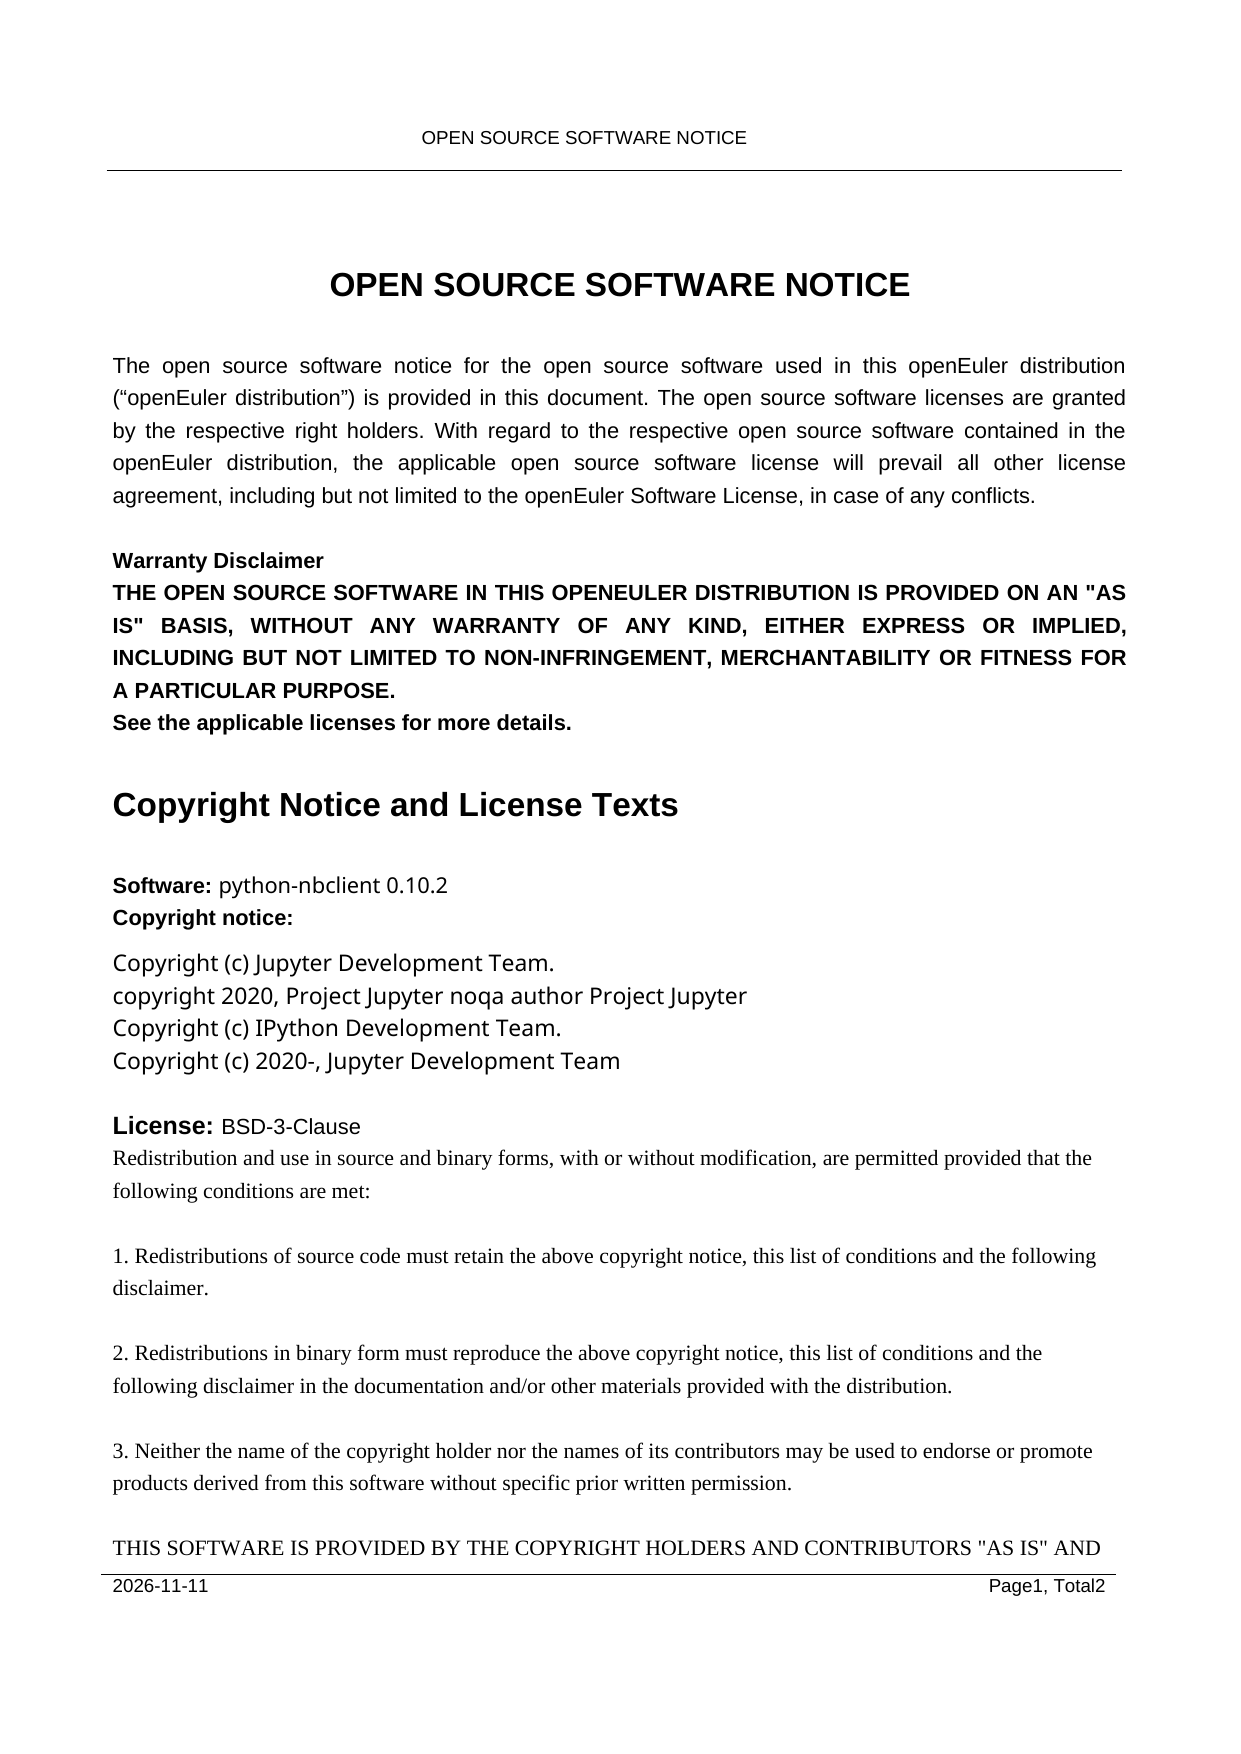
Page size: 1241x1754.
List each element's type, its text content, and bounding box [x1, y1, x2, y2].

text Copyright notice: [112, 901, 1128, 934]
title Software: python-nbclient 0.10.2 [112, 869, 1128, 901]
text Copyright (c) Jupyter Development Team. copyright 2020, Project Jupyter noqa author Project Jupyter Copyright (c) IPython Development Team. Copyright (c) 2020-, Jupyter Development Team [112, 947, 1128, 1109]
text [112, 1142, 1128, 1564]
text License: BSD-3-Clause [112, 1109, 1128, 1142]
text THE OPEN SOURCE SOFTWARE IN THIS OPENEULER DISTRIBUTION IS PROVIDED ON AN "AS IS" BASIS, WITHOUT ANY WARRANTY OF ANY KIND, EITHER EXPRESS OR IMPLIED, INCLUDING BUT NOT LIMITED TO NON-INFRINGEMENT, MERCHANTABILITY OR FITNESS FOR A PARTICULAR PURPOSE. See the applicable licenses for more details. [112, 576, 1128, 739]
text Warranty Disclaimer [112, 544, 1128, 576]
text Copyright Notice and License Texts [112, 771, 1128, 836]
text The open source software notice for the open source software used in this openEuler distribution (“openEuler distribution”) is provided in this document. The open source software licenses are granted by the respective right holders. With regard to the respective open source software contained in the openEuler distribution, the applicable open source software license will prevail all other license agreement, including but not limited to the openEuler Software License, in case of any conflicts. [112, 349, 1128, 511]
text OPEN SOURCE SOFTWARE NOTICE [112, 251, 1128, 316]
